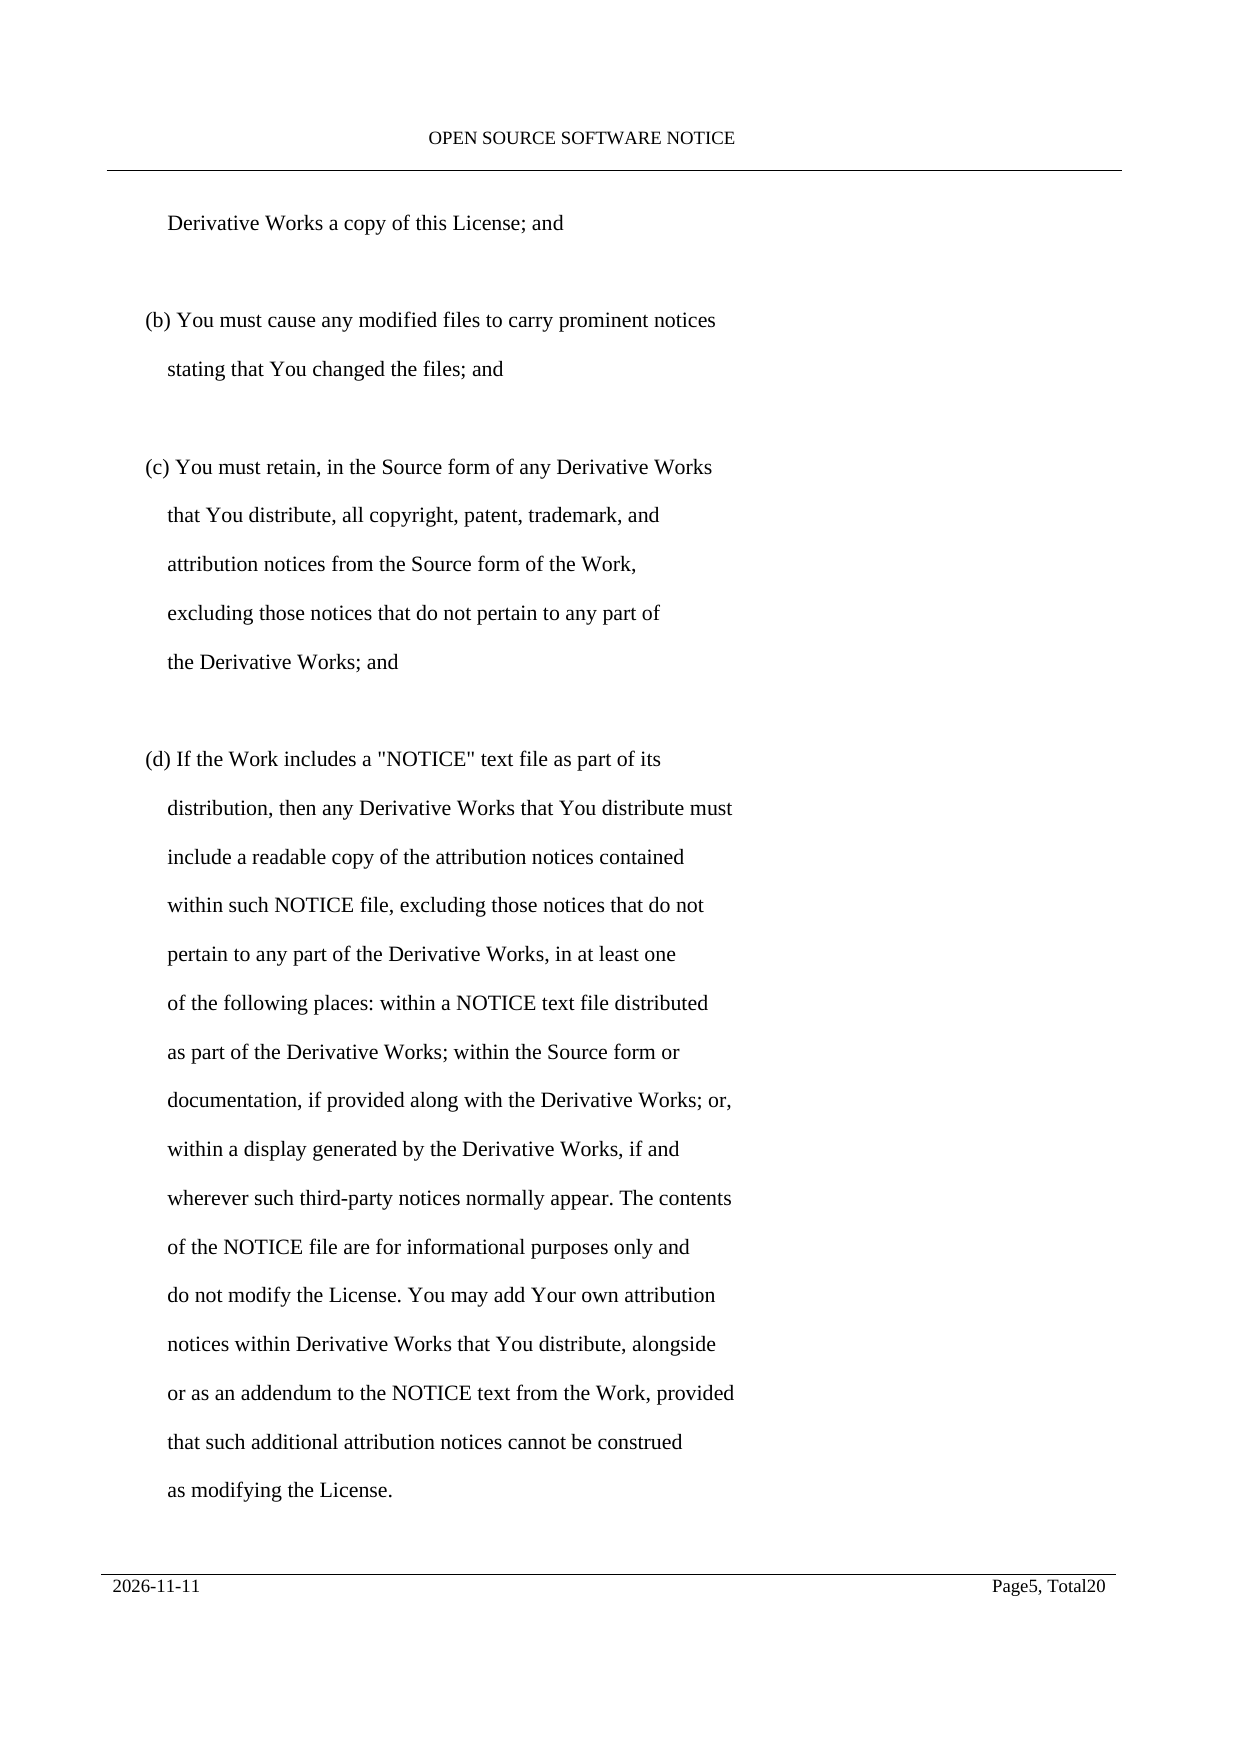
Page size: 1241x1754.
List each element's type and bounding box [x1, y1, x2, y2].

text [112, 206, 1128, 1506]
